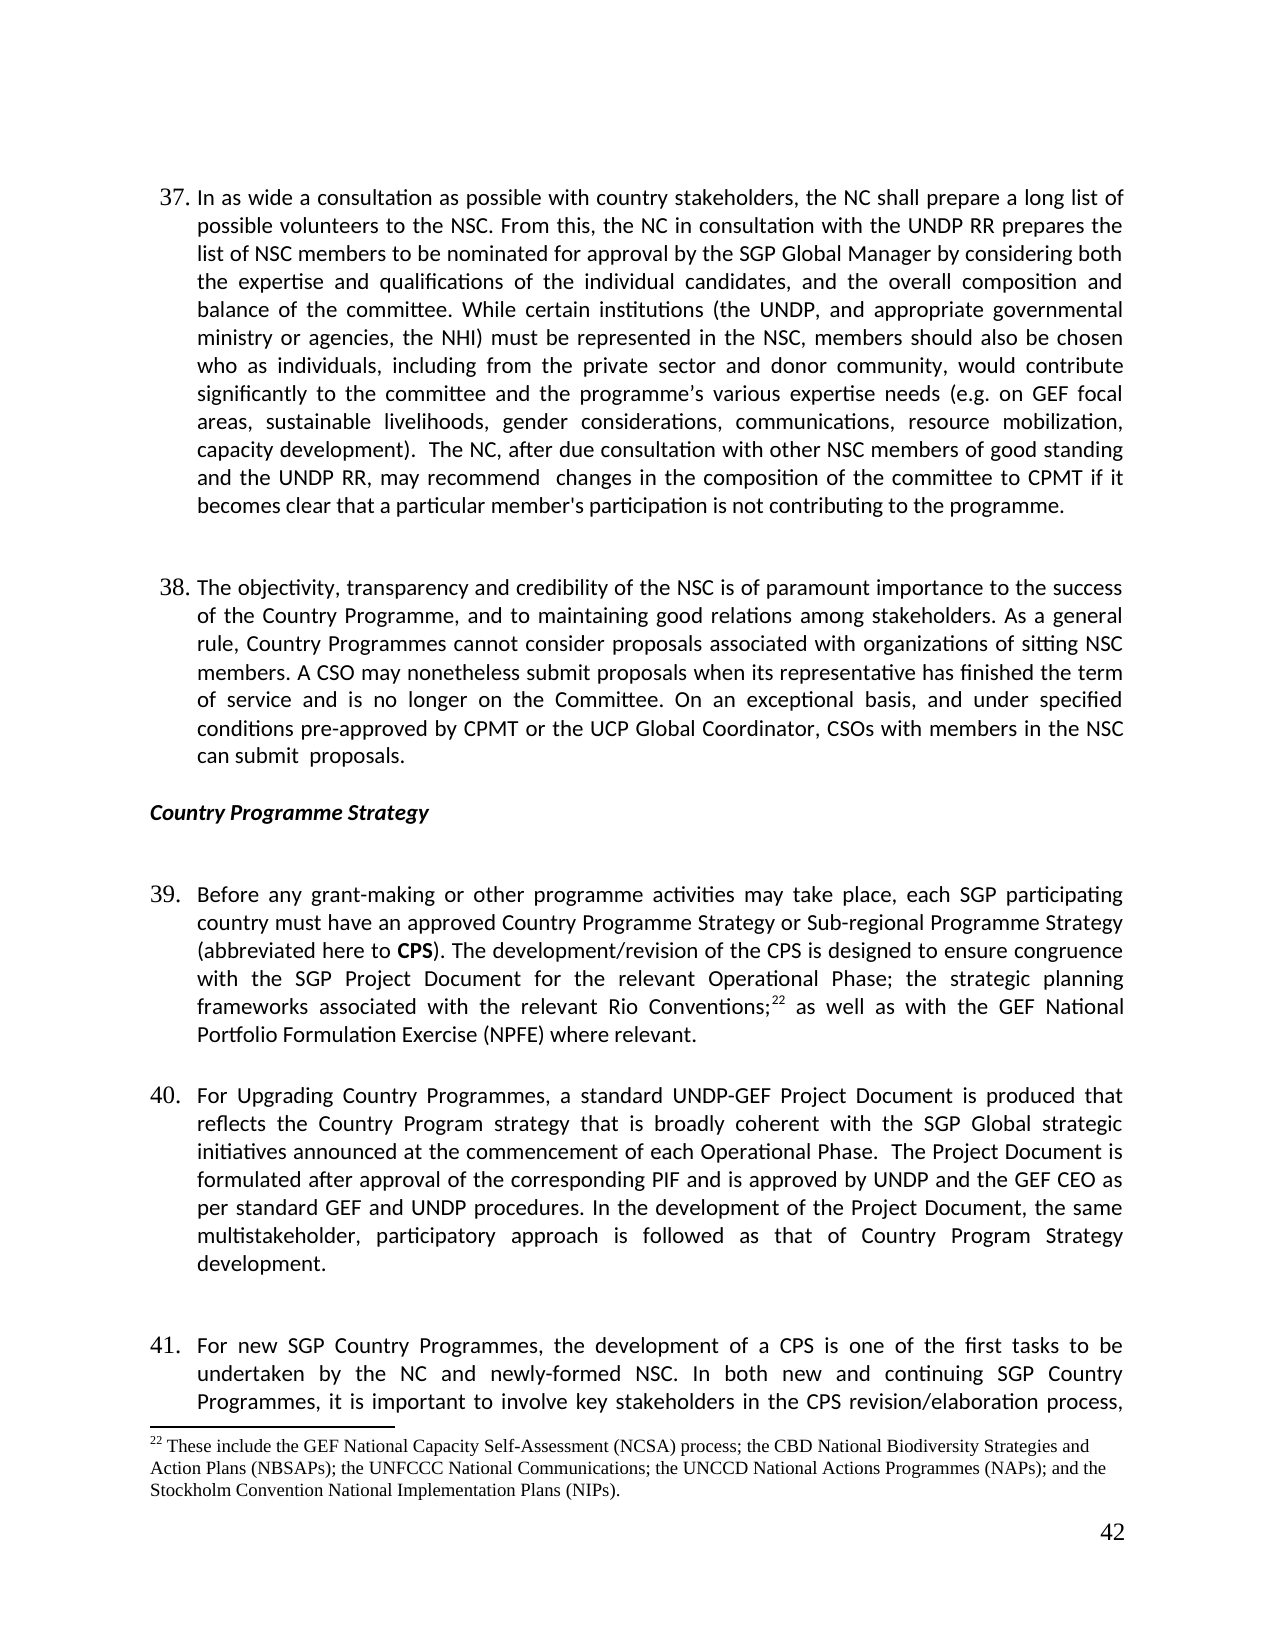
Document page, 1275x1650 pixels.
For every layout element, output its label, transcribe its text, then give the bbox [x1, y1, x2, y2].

list In as wide a consultation as possible with country stakeholders, the NC shall prepare a long list of possible volunteers to the NSC. From this, the NC in consultation with the UNDP RR prepares the list of NSC members to be nominated for approval by the SGP Global Manager by considering both the expertise and qualifications of the individual candidates, and the overall composition and balance of the committee. While certain institutions (the UNDP, and appropriate governmental ministry or agencies, the NHI) must be represented in the NSC, members should also be chosen who as individuals, including from the private sector and donor community, would contribute significantly to the committee and the programme’s various expertise needs (e.g. on GEF focal areas, sustainable livelihoods, gender considerations, communications, resource mobilization, capacity development). The NC, after due consultation with other NSC members of good standing and the UNDP RR, may recommend changes in the composition of the committee to CPMT if it becomes clear that a particular member's participation is not contributing to the programme. [159, 182, 1125, 519]
list The objectivity, transparency and credibility of the NSC is of paramount importance to the success of the Country Programme, and to maintaining good relations among stakeholders. As a general rule, Country Programmes cannot consider proposals associated with organizations of sitting NSC members. A CSO may nonetheless submit proposals when its representative has finished the term of service and is no longer on the Committee. On an exceptional basis, and under specified conditions pre-approved by CPMT or the UCP Global Coordinator, CSOs with members in the NSC can submit proposals. [159, 572, 1125, 770]
list Before any grant-making or other programme activities may take place, each SGP participating country must have an approved Country Programme Strategy or Sub-regional Programme Strategy (abbreviated here to CPS). The development/revision of the CPS is designed to ensure congruence with the SGP Project Document for the relevant Operational Phase; the strategic planning frameworks associated with the relevant Rio Conventions; as well as with the GEF National Portfolio Formulation Exercise (NPFE) where relevant. [150, 879, 1125, 1048]
text Country Programme Strategy [150, 798, 1125, 826]
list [150, 1330, 1125, 1415]
list For Upgrading Country Programmes, a standard UNDP-GEF Project Document is produced that reflects the Country Program strategy that is broadly coherent with the SGP Global strategic initiatives announced at the commencement of each Operational Phase. The Project Document is formulated after approval of the corresponding PIF and is approved by UNDP and the GEF CEO as per standard GEF and UNDP procedures. In the development of the Project Document, the same multistakeholder, participatory approach is followed as that of Country Program Strategy development. [150, 1080, 1125, 1277]
